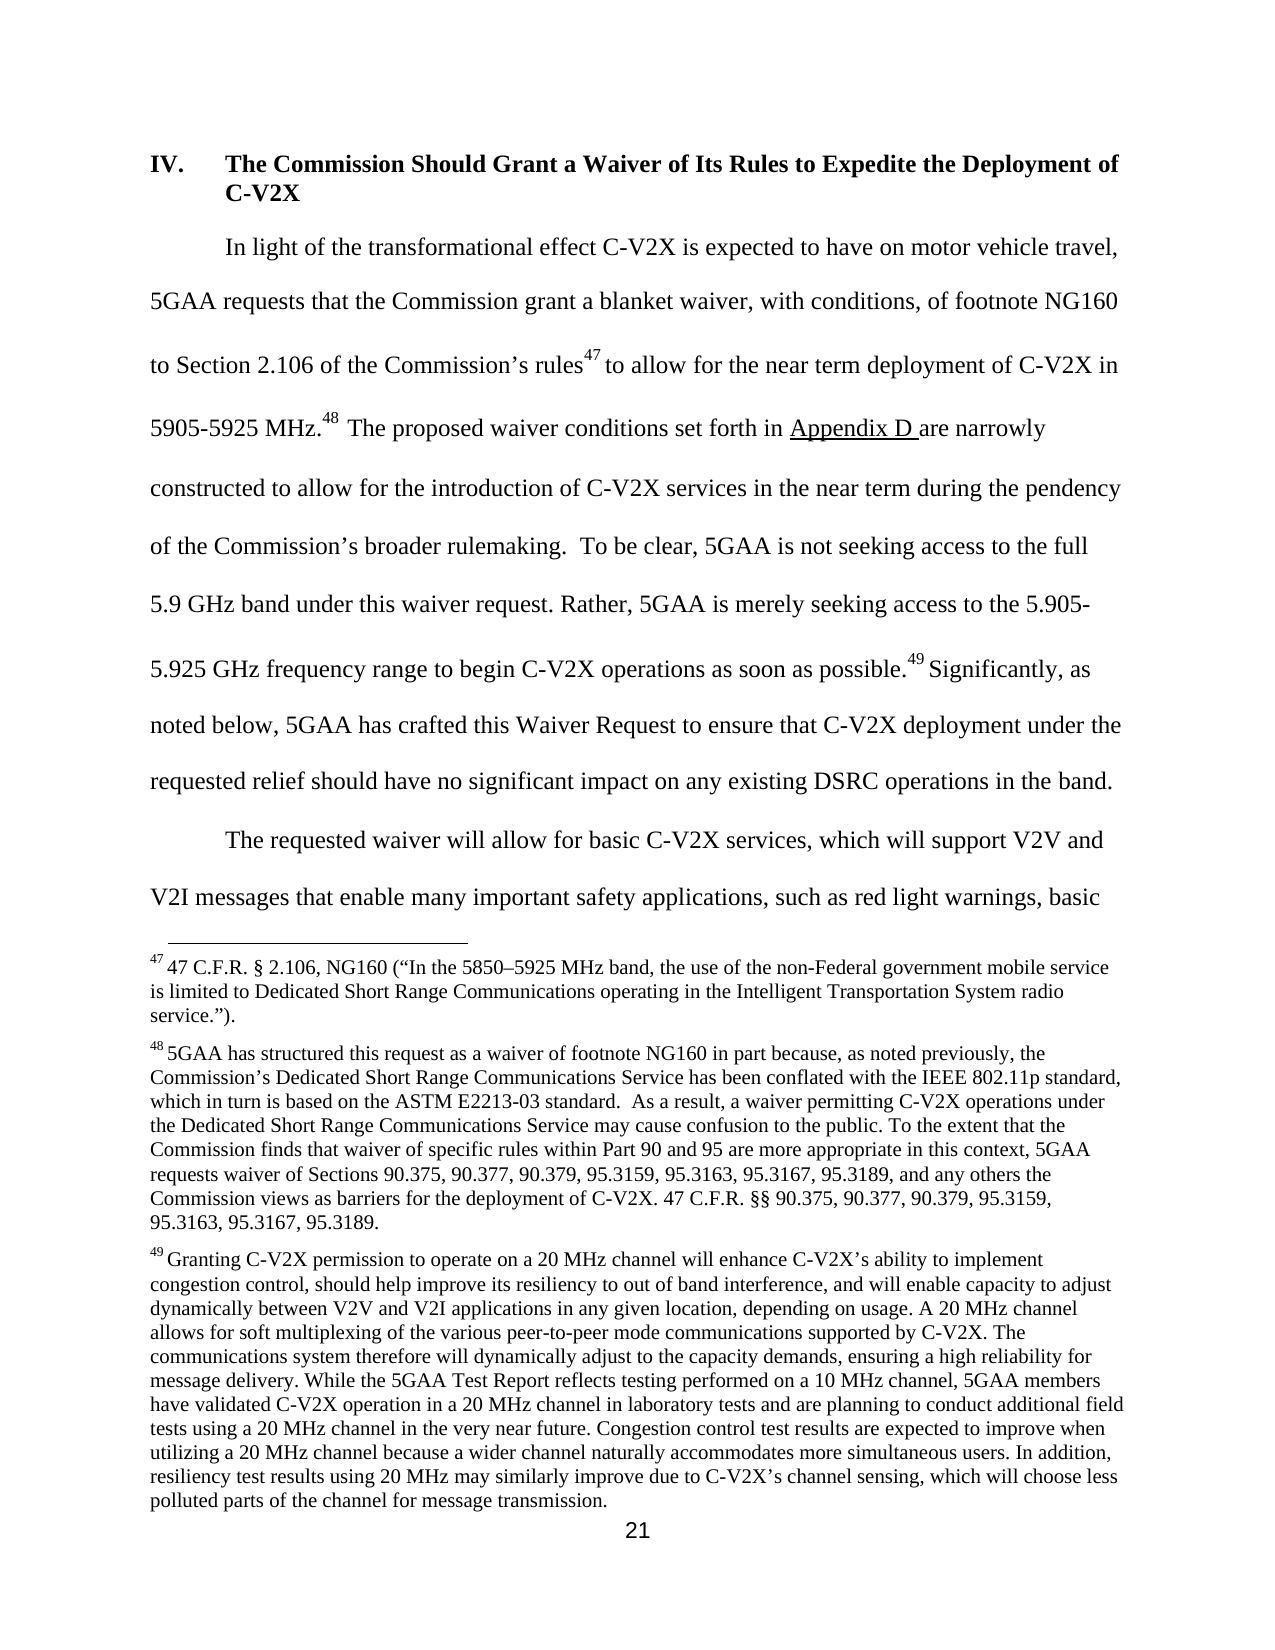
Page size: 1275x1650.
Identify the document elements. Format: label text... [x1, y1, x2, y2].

list GHz band under this waiver request. Rather, 5GAA is merely seeking access to the 5.905- 5.925 GHz frequency range to begin C-V2X operations as soon as possible.49 Significantly, as noted below, 5GAA has crafted this Waiver Request to ensure that C-V2X deployment under the requested relief should have no significant impact on any existing DSRC operations in the band. [150, 589, 1121, 795]
list The Commission Should Grant a Waiver of Its Rules to Expedite the Deployment of C-V2X [150, 149, 1119, 207]
text In light of the transformational effect C-V2X is expected to have on motor vehicle travel, 5GAA requests that the Commission grant a blanket waiver, with conditions, of footnote NG160 to Section 2.106 of the Commission’s rules47 to allow for the near term deployment of C-V2X in 5905-5925 MHz.48 The proposed waiver conditions set forth in Appendix D are narrowly [150, 232, 1119, 442]
text 95.3163, 95.3167, 95.3189. [150, 1209, 1135, 1234]
text 47 47 C.F.R. § 2.106, NG160 (“In the 5850–5925 MHz band, the use of the non-Federal government mobile service is limited to Dedicated Short Range Communications operating in the Intelligent Transportation System radio service.”). [150, 951, 1111, 1027]
text constructed to allow for the introduction of C-V2X services in the near term during the pendency of the Commission’s broader rulemaking. To be clear, 5GAA is not seeking access to the full [150, 473, 1123, 559]
text Commission views as barriers for the deployment of C-V2X. 47 C.F.R. §§ 90.375, 90.377, 90.379, 95.3159, [150, 1186, 1135, 1209]
text 48 5GAA has structured this request as a waiver of footnote NG160 in part because, as noted previously, the Commission’s Dedicated Short Range Communications Service has been conflated with the IEEE 802.11p standard, which in turn is based on the ASTM E2213-03 standard. As a result, a waiver permitting C-V2X operations under the Dedicated Short Range Communications Service may cause confusion to the public. To the extent that the Commission finds that waiver of specific rules within Part 90 and 95 are more appropriate in this context, 5GAA requests waiver of Sections 90.375, 90.377, 90.379, 95.3159, 95.3163, 95.3167, 95.3189, and any others the [150, 1037, 1123, 1186]
text 49 Granting C-V2X permission to operate on a 20 MHz channel will enhance C-V2X’s ability to implement congestion control, should help improve its resiliency to out of band interference, and will enable capacity to adjust dynamically between V2V and V2I applications in any given location, depending on usage. A 20 MHz channel allows for soft multiplexing of the various peer-to-peer mode communications supported by C-V2X. The communications system therefore will dynamically adjust to the capacity demands, ensuring a high reliability for message delivery. While the 5GAA Test Report reflects testing performed on a 10 MHz channel, 5GAA members have validated C-V2X operation in a 20 MHz channel in laboratory tests and are planning to conduct additional field tests using a 20 MHz channel in the very near future. Congestion control test results are expected to improve when utilizing a 20 MHz channel because a wider channel naturally accommodates more simultaneous users. In addition, resiliency test results using 20 MHz may similarly improve due to C-V2X’s channel sensing, which will choose less polluted parts of the channel for message transmission. [150, 1243, 1130, 1512]
text The requested waiver will allow for basic C-V2X services, which will support V2V and V2I messages that enable many important safety applications, such as red light warnings, basic [150, 825, 1106, 911]
